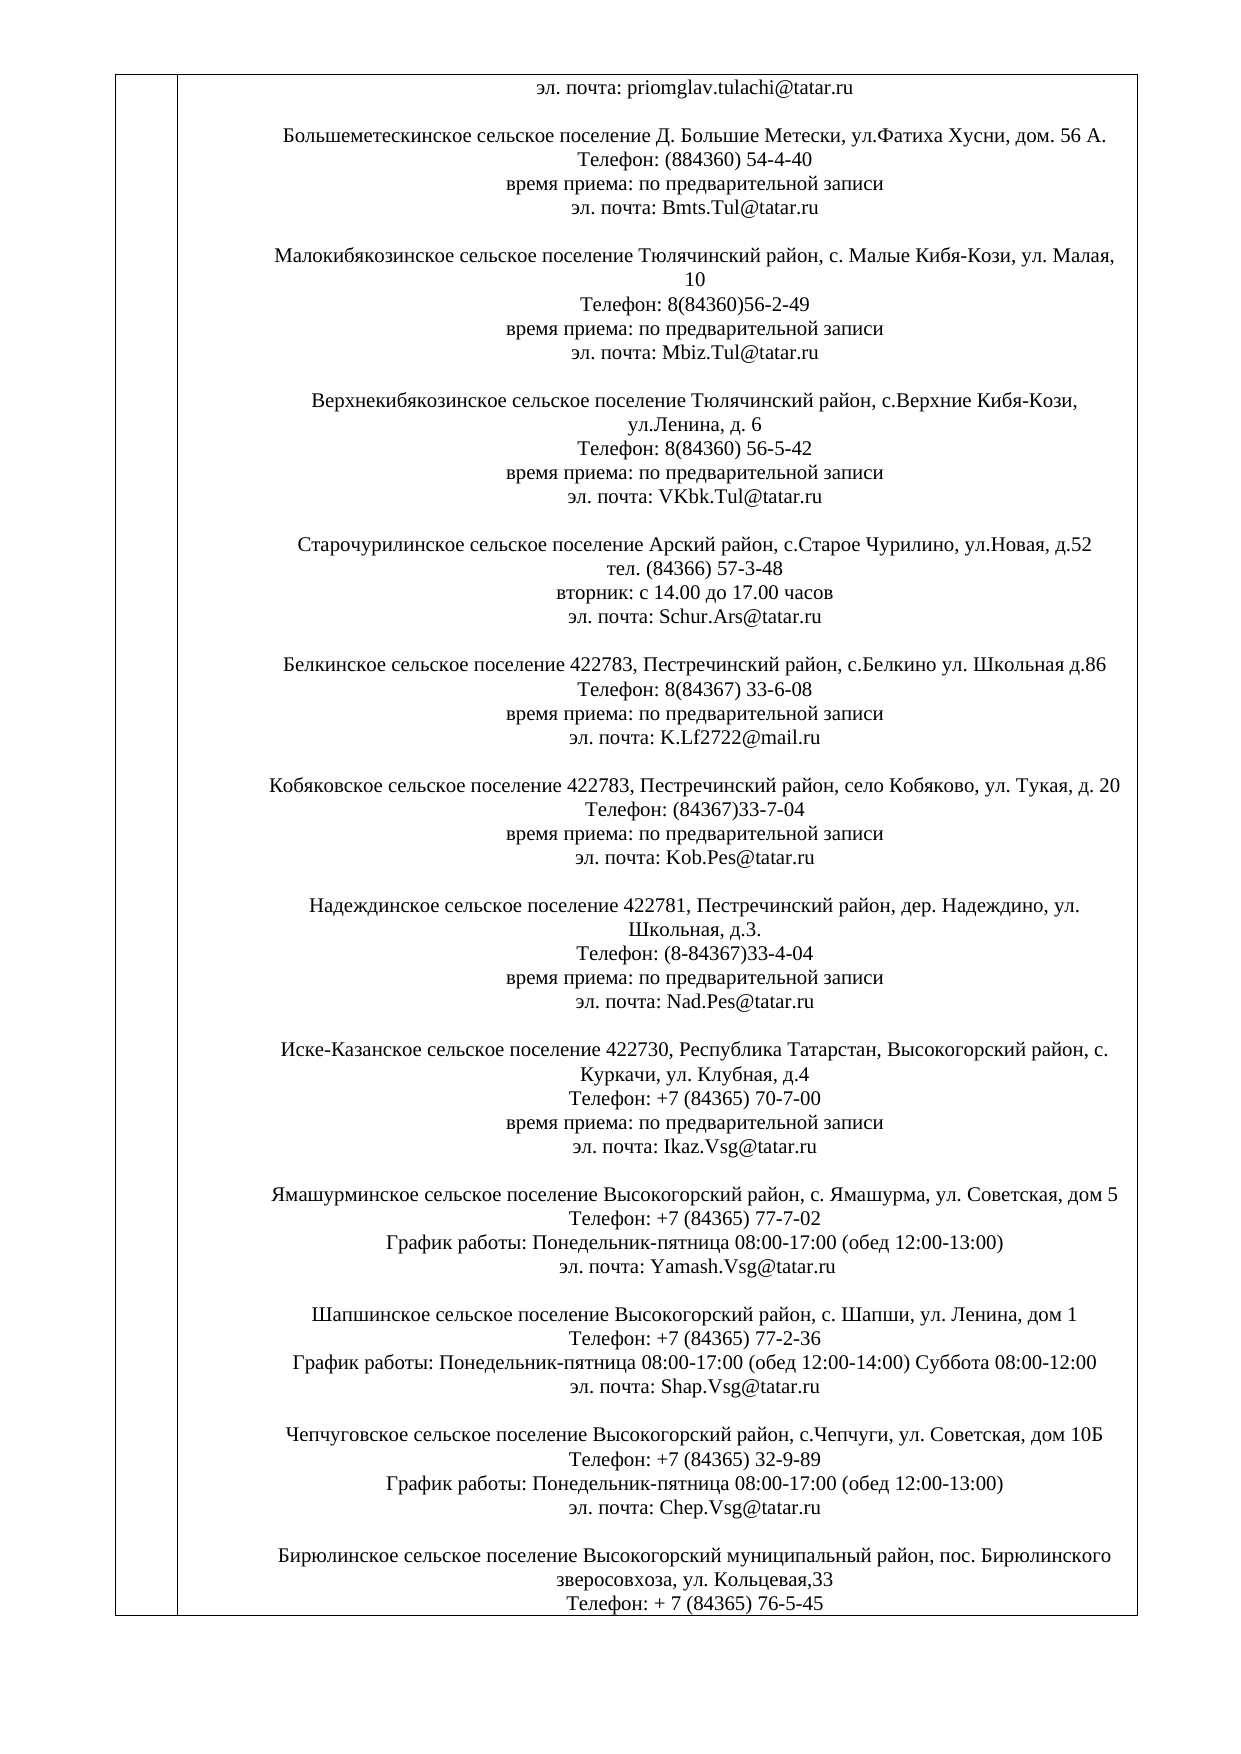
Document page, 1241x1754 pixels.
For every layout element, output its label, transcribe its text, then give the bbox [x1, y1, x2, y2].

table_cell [178, 75, 1137, 1615]
table_cell 4 [116, 75, 177, 1615]
